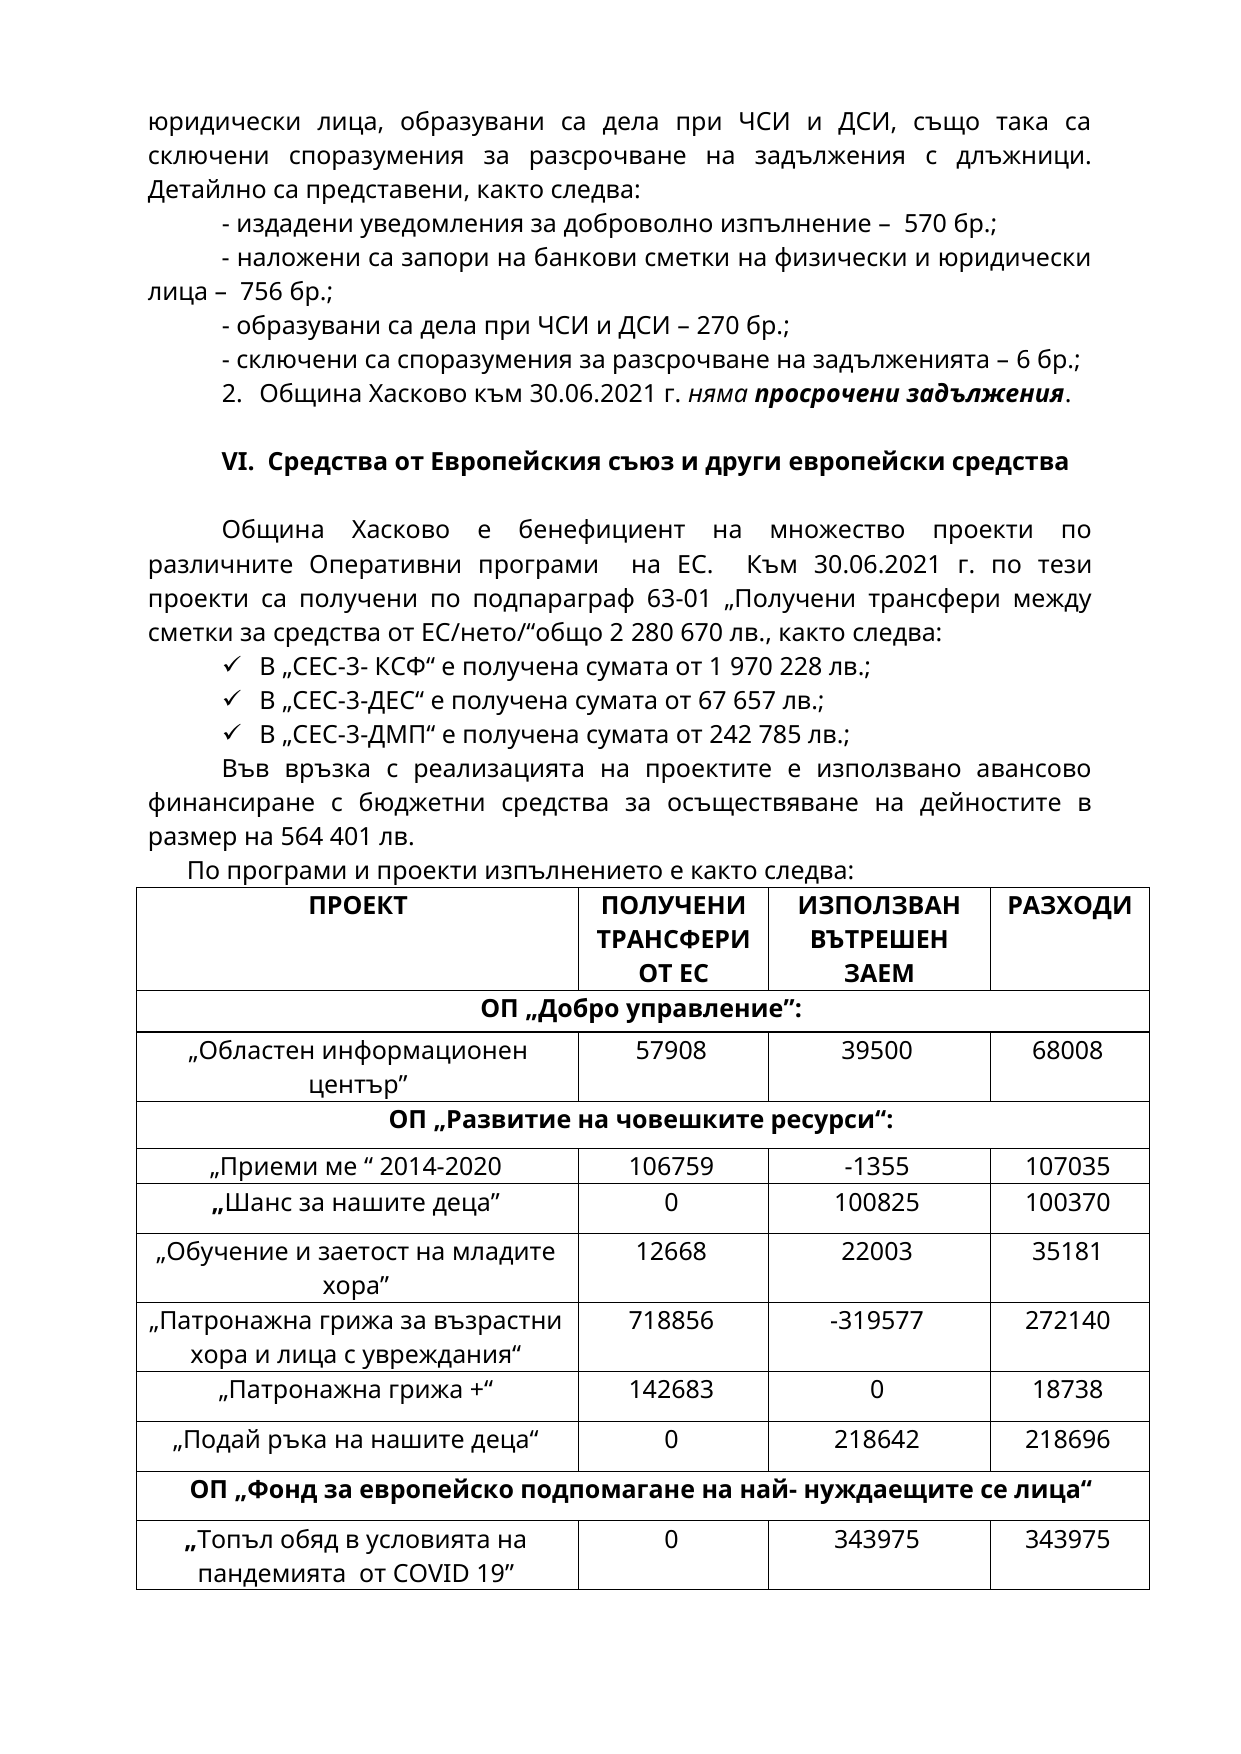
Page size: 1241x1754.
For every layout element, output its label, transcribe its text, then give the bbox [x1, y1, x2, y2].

table_cell „Обучение и заетост на младите хора” [137, 1234, 578, 1302]
table_cell 22003 [769, 1234, 990, 1302]
text VI. Средства от Европейския съюз и други европейски средства [148, 444, 1092, 478]
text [148, 103, 1092, 206]
table_cell ОП „Фонд за европейско подпомагане на най- нуждаещите се лица“ [137, 1472, 1149, 1520]
table_cell ОП „Добро управление”: [137, 991, 1149, 1031]
table_cell „Приеми ме “ 2014-2020 [137, 1149, 578, 1183]
table_header ИЗПОЛЗВАН ВЪТРЕШЕН ЗАЕМ [769, 888, 990, 990]
table_cell 100825 [769, 1184, 990, 1233]
table_cell 39500 [769, 1033, 990, 1101]
table_cell 272140 [991, 1303, 1149, 1371]
table_cell 0 [579, 1184, 768, 1233]
table_cell 218696 [991, 1422, 1149, 1471]
table_cell 106759 [579, 1149, 768, 1183]
text Община Хасково е бенефициент на множество проекти по различните Оперативни програми на ЕС. Към 30.06.2021 г. по тези проекти са получени по подпараграф 63-01 „Получени трансфери между сметки за средства от ЕС/нето/“общо 2 280 670 лв., както следва: [148, 512, 1092, 648]
table_cell 107035 [991, 1149, 1149, 1183]
table_cell ОП „Развитие на човешките ресурси“: [137, 1102, 1149, 1148]
list В „СЕС-3-ДМП“ е получена сумата от 242 785 лв.; [222, 717, 1092, 751]
table_cell 100370 [991, 1184, 1149, 1233]
list В „СЕС-3- КСФ“ е получена сумата от 1 970 228 лв.; [222, 648, 1092, 682]
text - образувани са дела при ЧСИ и ДСИ – 270 бр.; [148, 308, 1092, 342]
table_cell 18738 [991, 1372, 1149, 1421]
table_cell 718856 [579, 1303, 768, 1371]
table_cell 142683 [579, 1372, 768, 1421]
table_cell „Областен информационен център” [137, 1033, 578, 1101]
table_cell „Топъл обяд в условията на пандемията от COVID 19” [137, 1521, 578, 1589]
table_cell „Подай ръка на нашите деца“ [137, 1422, 578, 1471]
text - издадени уведомления за доброволно изпълнение – 570 бр.; [148, 206, 1092, 240]
list Община Хасково към 30.06.2021 г. няма просрочени задължения. [222, 376, 1092, 410]
table_cell 35181 [991, 1234, 1149, 1302]
table_cell „Патронажна грижа +“ [137, 1372, 578, 1421]
table_cell 57908 [579, 1033, 768, 1101]
table_cell 0 [579, 1521, 768, 1589]
table_cell „Шанс за нашите деца” [137, 1184, 578, 1233]
table_cell 68008 [991, 1033, 1149, 1101]
text Във връзка с реализацията на проектите е използвано авансово финансиране с бюджетни средства за осъществяване на дейностите в размер на 564 401 лв. [148, 751, 1092, 853]
table_cell „Патронажна грижа за възрастни хора и лица с увреждания“ [137, 1303, 578, 1371]
table_cell 12668 [579, 1234, 768, 1302]
table_header ПРОЕКТ [137, 888, 578, 990]
table_cell 343975 [769, 1521, 990, 1589]
table_header ПОЛУЧЕНИ ТРАНСФЕРИ ОТ ЕС [579, 888, 768, 990]
list В „СЕС-3-ДЕС“ е получена сумата от 67 657 лв.; [222, 682, 1092, 717]
table_cell -1355 [769, 1149, 990, 1183]
table_cell 0 [769, 1372, 990, 1421]
text По програми и проекти изпълнението е както следва: [148, 853, 1092, 887]
table_cell 343975 [991, 1521, 1149, 1589]
table_header РАЗХОДИ [991, 888, 1149, 990]
table_cell 0 [579, 1422, 768, 1471]
table_cell 218642 [769, 1422, 990, 1471]
text - наложени са запори на банкови сметки на физически и юридически лица – 756 бр.; [148, 240, 1092, 308]
text - сключени са споразумения за разсрочване на задълженията – 6 бр.; [148, 342, 1092, 376]
table_cell -319577 [769, 1303, 990, 1371]
